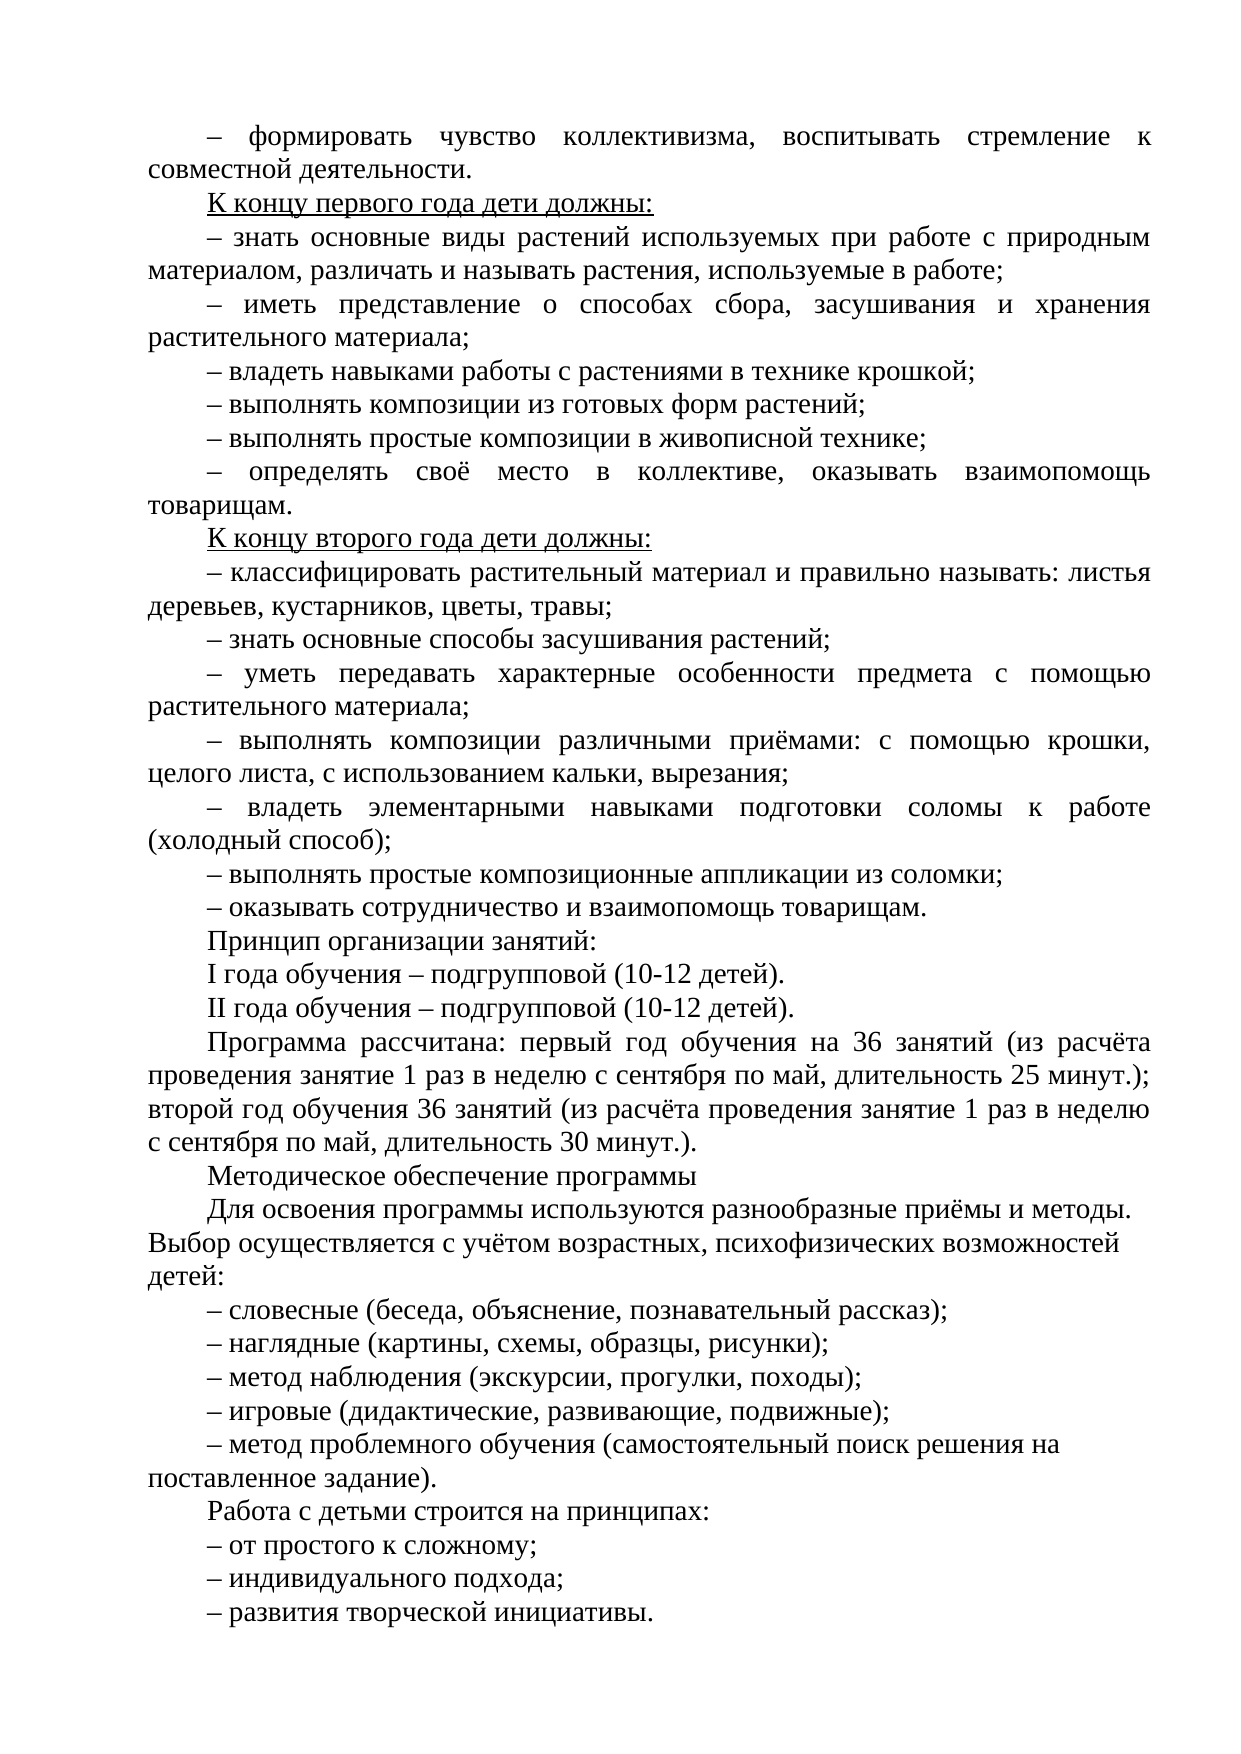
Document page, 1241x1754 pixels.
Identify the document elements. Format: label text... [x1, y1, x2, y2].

text – определять своё место в коллективе, оказывать взаимопомощь товарищам. [148, 453, 1152, 521]
text Методическое обеспечение программы [148, 1158, 1152, 1191]
text – выполнять композиции из готовых форм растений; [148, 386, 1152, 420]
text – метод проблемного обучения (самостоятельный поиск решения на поставленное задание). [148, 1426, 1152, 1493]
text – наглядные (картины, схемы, образцы, рисунки); [148, 1326, 1152, 1359]
text – выполнять композиции различными приёмами: с помощью крошки, целого листа, с использованием кальки, вырезания; [148, 722, 1152, 789]
text Для освоения программы используются разнообразные приёмы и методы. Выбор осуществляется с учётом возрастных, психофизических возможностей детей: [148, 1191, 1152, 1292]
text – знать основные виды растений используемых при работе с природным материалом, различать и называть растения, используемые в работе; [148, 219, 1152, 286]
text – уметь передавать характерные особенности предмета с помощью растительного материала; [148, 655, 1152, 722]
text I года обучения – подгрупповой (10-12 детей). [148, 957, 1152, 990]
text – классифицировать растительный материал и правильно называть: листья деревьев, кустарников, цветы, травы; [148, 554, 1152, 621]
text – словесные (беседа, объяснение, познавательный рассказ); [148, 1292, 1152, 1326]
text К концу второго года дети должны: [148, 521, 1152, 554]
text – иметь представление о способах сбора, засушивания и хранения растительного материала; [148, 286, 1152, 353]
text – выполнять простые композиционные аппликации из соломки; [148, 856, 1152, 889]
text II года обучения – подгрупповой (10-12 детей). [148, 990, 1152, 1024]
text – знать основные способы засушивания растений; [148, 621, 1152, 655]
text – от простого к сложному; [148, 1527, 1152, 1560]
text К концу первого года дети должны: [148, 185, 1152, 219]
text – владеть элементарными навыками подготовки соломы к работе (холодный способ); [148, 789, 1152, 856]
text – владеть навыками работы с растениями в технике крошкой; [148, 353, 1152, 386]
text Принцип организации занятий: [148, 923, 1152, 957]
text – оказывать сотрудничество и взаимопомощь товарищам. [148, 889, 1152, 923]
text – метод наблюдения (экскурсии, прогулки, походы); [148, 1359, 1152, 1393]
text – выполнять простые композиции в живописной технике; [148, 420, 1152, 453]
text – индивидуального подхода; [148, 1560, 1152, 1594]
text Программа рассчитана: первый год обучения на 36 занятий (из расчёта проведения занятие 1 раз в неделю с сентября по май, длительность 25 минут.); второй год обучения 36 занятий (из расчёта проведения занятие 1 раз в неделю с сентября по май, длительность 30 минут.). [148, 1024, 1152, 1158]
text Работа с детьми строится на принципах: [148, 1493, 1152, 1527]
text – развития творческой инициативы. [148, 1594, 1152, 1627]
text – игровые (дидактические, развивающие, подвижные); [148, 1393, 1152, 1426]
text – формировать чувство коллективизма, воспитывать стремление к совместной деятельности. [148, 118, 1152, 185]
